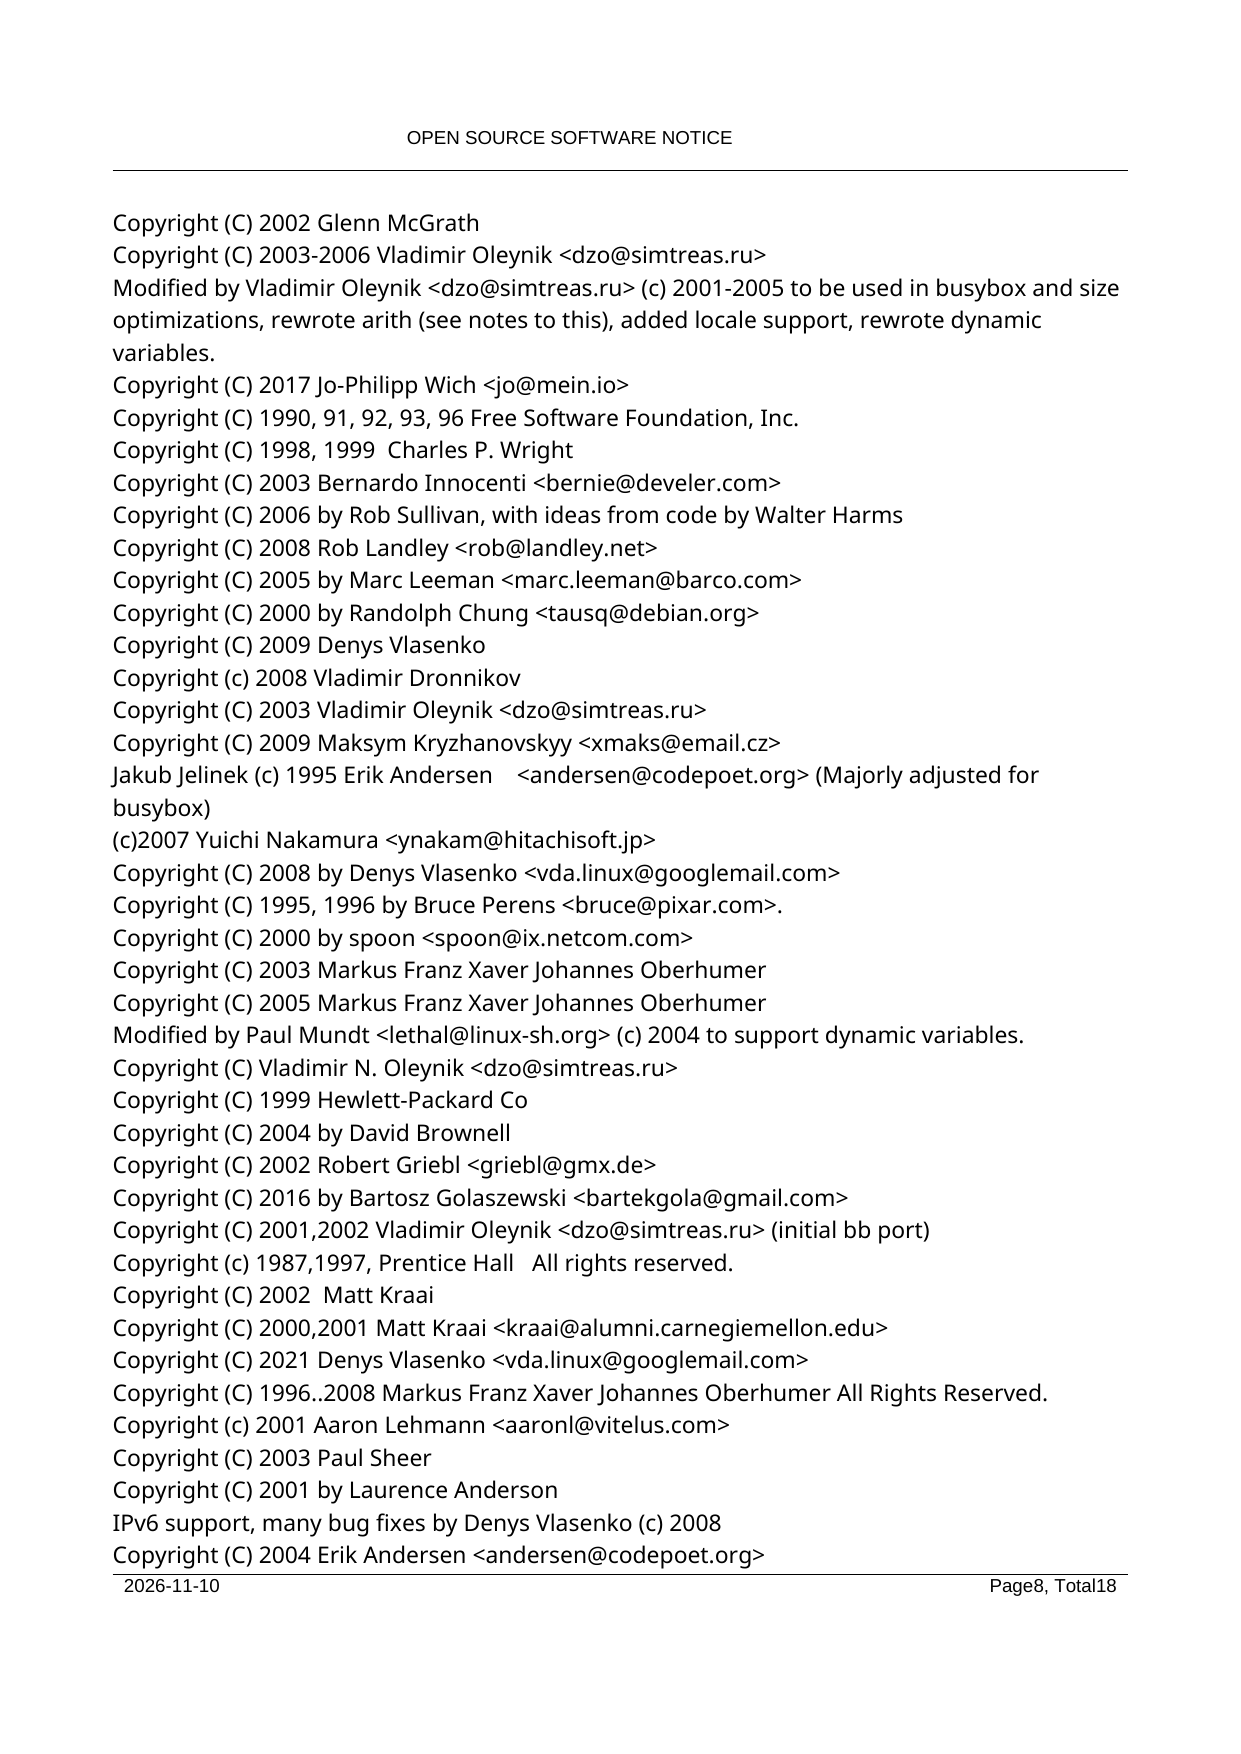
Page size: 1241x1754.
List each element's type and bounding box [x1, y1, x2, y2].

text [112, 206, 1128, 1571]
